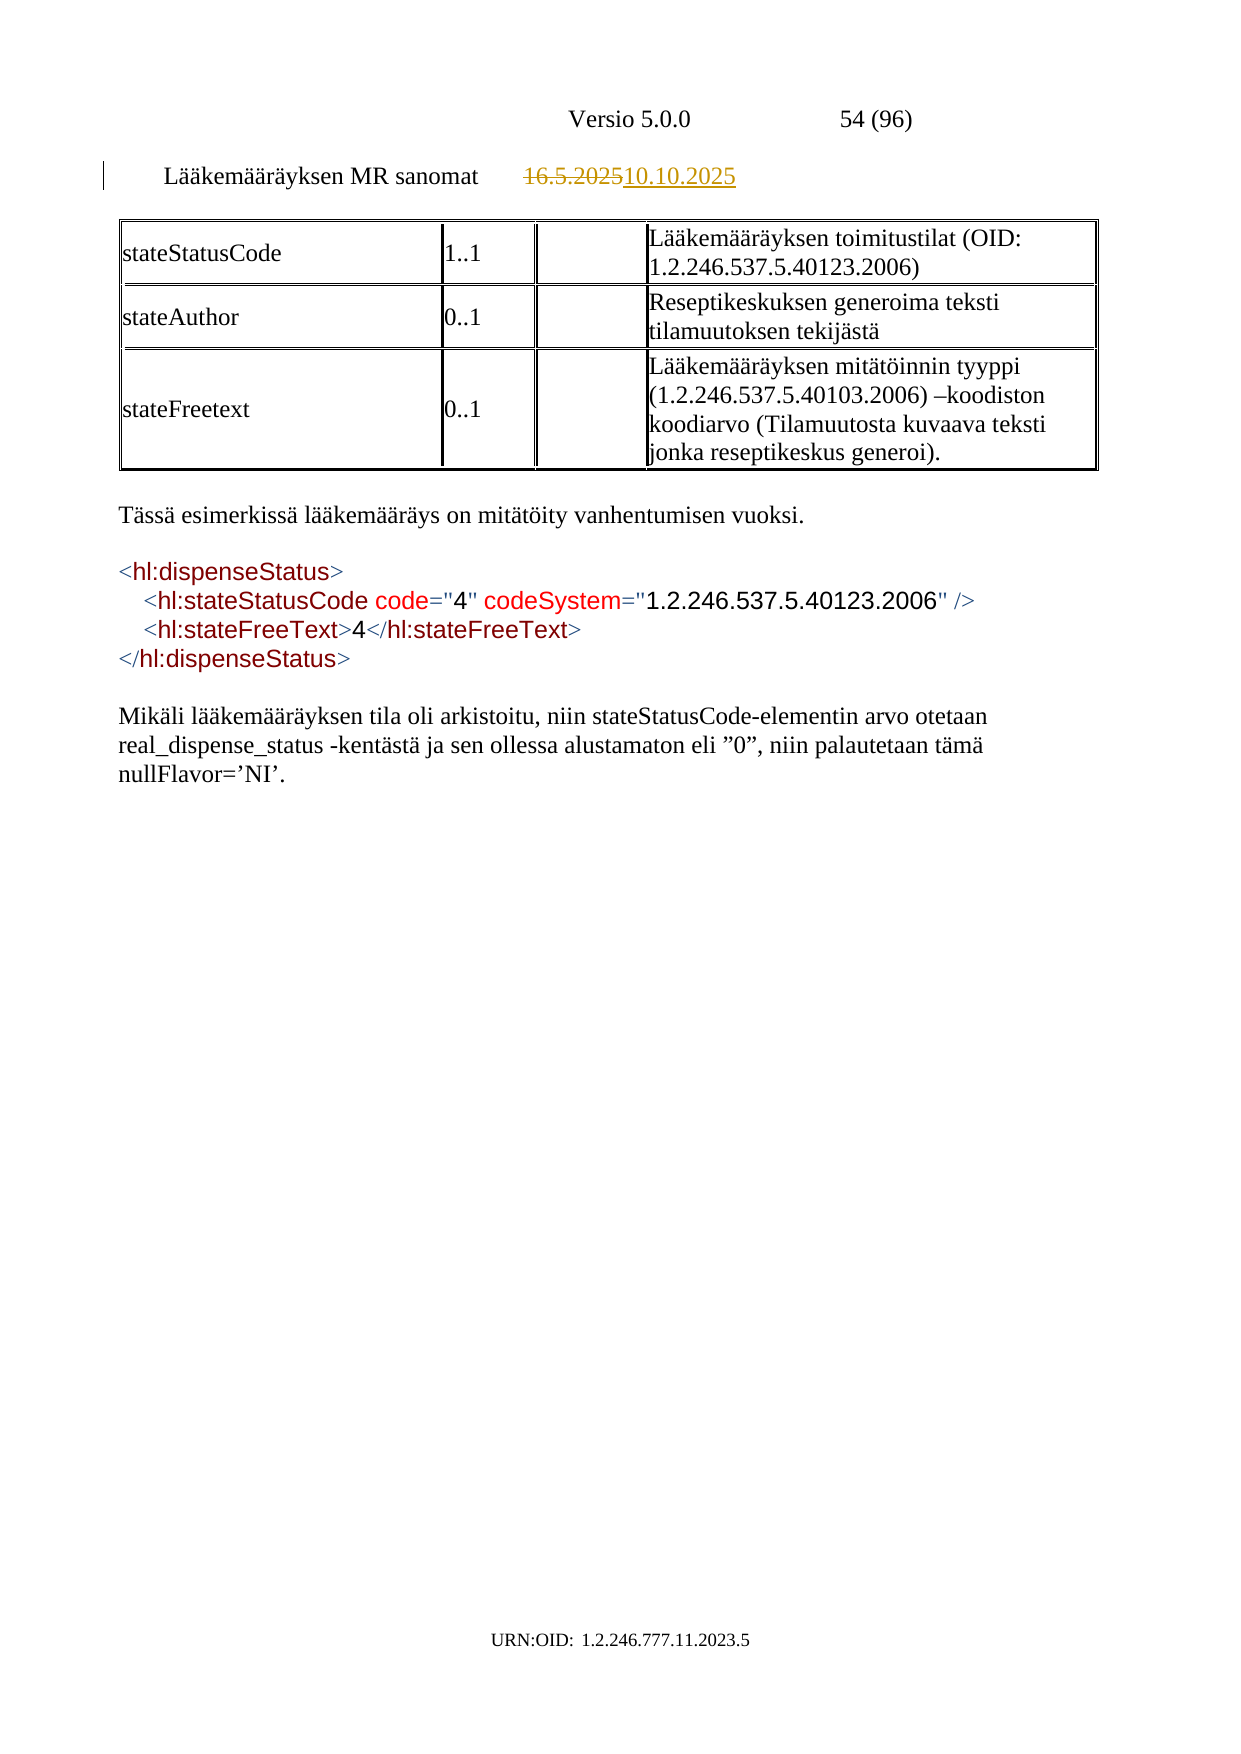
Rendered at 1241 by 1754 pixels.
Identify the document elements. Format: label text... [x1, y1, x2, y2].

table_cell Lääkemääräyksen mitätöinnin tyyppi (1.2.246.537.5.40103.2006) –koodiston koodiarvo (Tilamuutosta kuvaava teksti jonka reseptikeskus generoi). [647, 346, 1096, 468]
text Mikäli lääkemääräyksen tila oli arkistoitu, niin stateStatusCode-elementin arvo otetaan real_dispense_status -kentästä ja sen ollessa alustamaton eli ”0”, niin palautetaan tämä nullFlavor=’NI’. [118, 701, 1122, 788]
table_cell 0..1 [442, 346, 536, 468]
table_cell stateFreetext [122, 346, 442, 468]
table_cell Reseptikeskuksen generoima teksti tilamuutoksen tekijästä [647, 283, 1097, 346]
table_cell stateAuthor [120, 283, 442, 346]
table_cell stateStatusCode [122, 222, 442, 283]
table_cell [536, 220, 647, 283]
table_cell 1..1 [442, 220, 536, 283]
table_cell Lääkemääräyksen toimitustilat (OID: 1.2.246.537.5.40123.2006) [647, 222, 1095, 283]
table_cell 0..1 [444, 286, 534, 346]
table_cell [536, 350, 647, 468]
text Tässä esimerkissä lääkemääräys on mitätöity vanhentumisen vuoksi. <hl:dispenseStatus> <hl:stateStatusCode code="4" codeSystem="1.2.246.537.5.40123.2006" /> <hl:stateFreeText>4</hl:stateFreeText> </hl:dispenseStatus> [118, 471, 1122, 673]
table_cell [538, 286, 646, 346]
